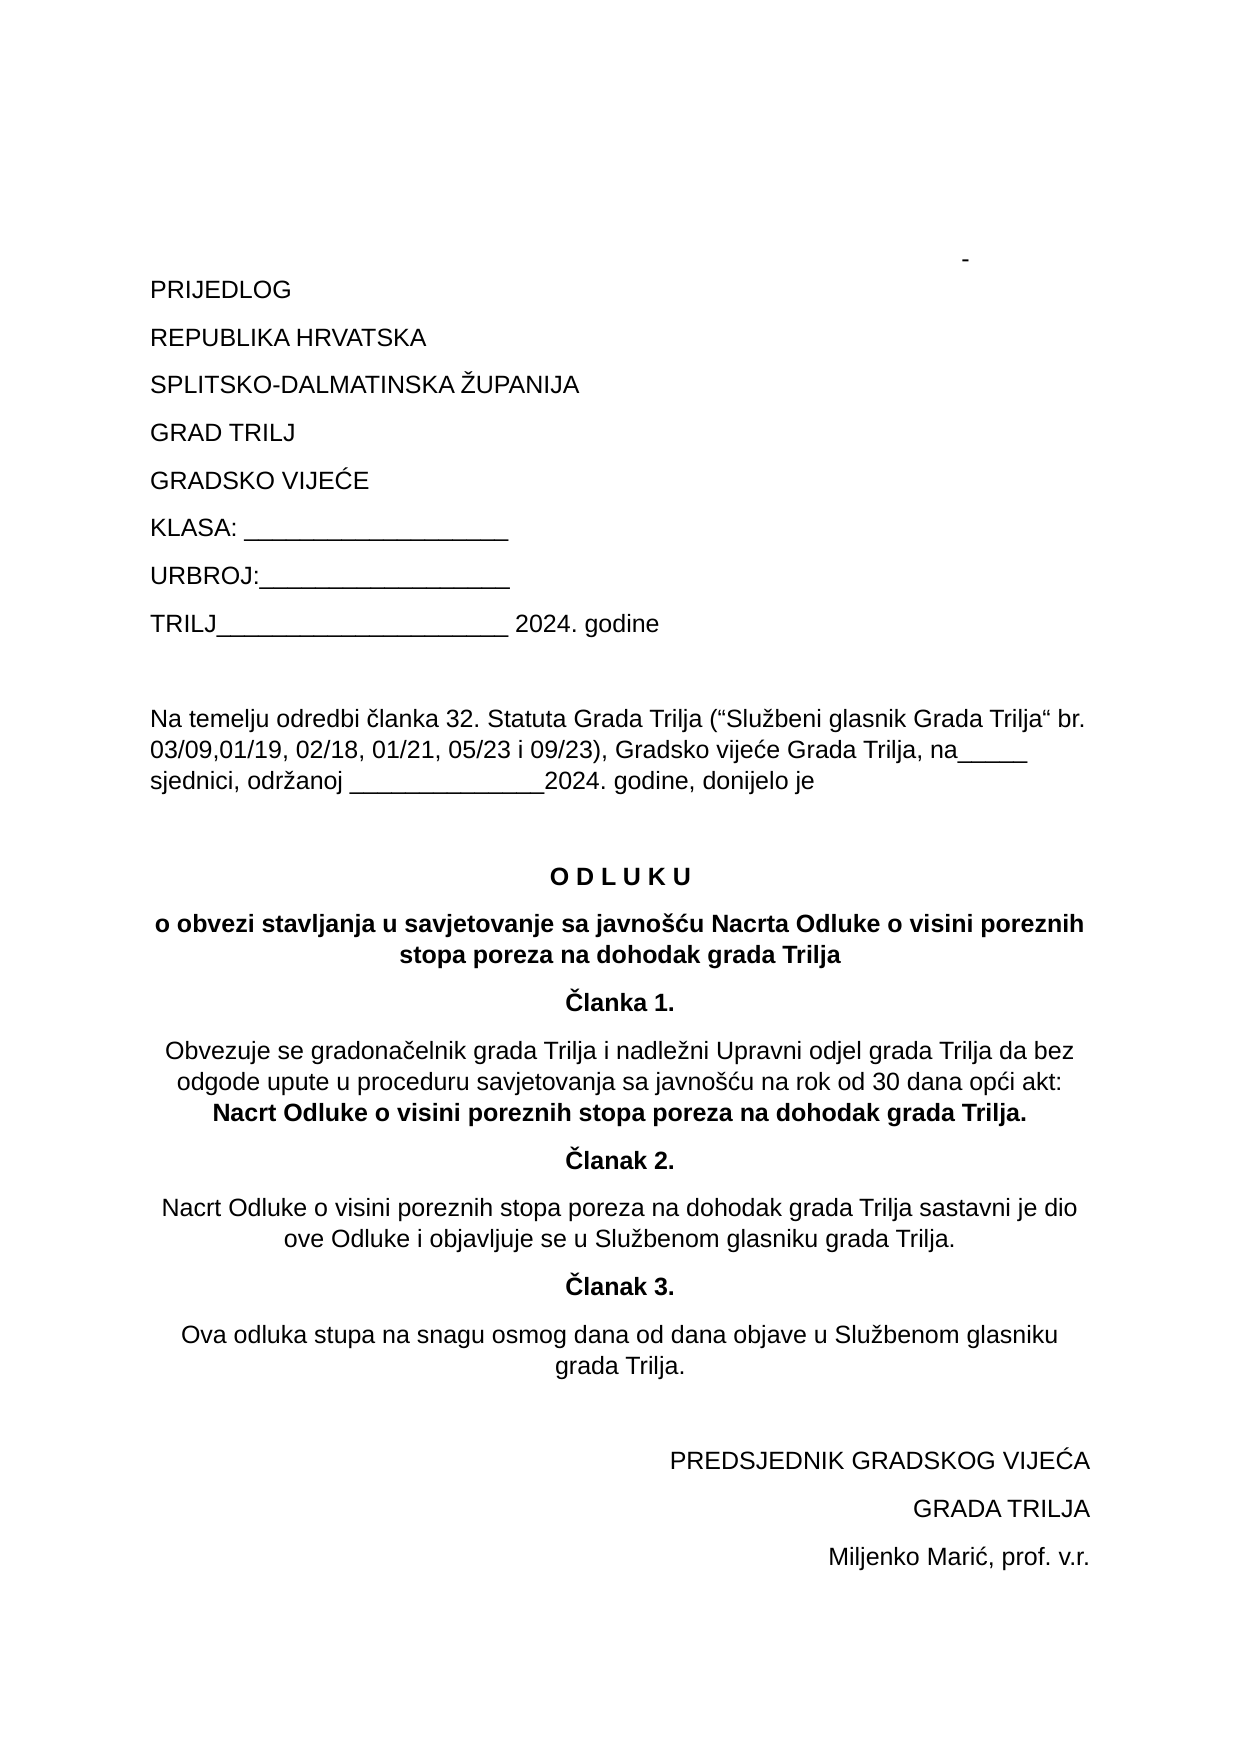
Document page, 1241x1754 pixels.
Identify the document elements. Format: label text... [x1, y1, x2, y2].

text Članka 1. [150, 988, 1090, 1017]
text PREDSJEDNIK GRADSKOG VIJEĆA [150, 1446, 1090, 1475]
text TRILJ_____________________ 2024. godine [150, 609, 1090, 637]
text SPLITSKO-DALMATINSKA ŽUPANIJA [150, 370, 1090, 399]
text GRAD TRILJ [150, 418, 1090, 447]
text GRADA TRILJA [150, 1494, 1090, 1523]
text Nacrt Odluke o visini poreznih stopa poreza na dohodak grada Trilja sastavni je dio ove Odluke i objavljuje se u Službenom glasniku grada Trilja. [150, 1193, 1090, 1253]
text Na temelju odredbi članka 32. Statuta Grada Trilja (“Službeni glasnik Grada Trilja“ br. 03/09,01/19, 02/18, 01/21, 05/23 i 09/23), Gradsko vijeće Grada Trilja, na_____ sjednici, održanoj ______________2024. godine, donijelo je [150, 704, 1090, 795]
text KLASA: ___________________ [150, 513, 1090, 542]
text Obvezuje se gradonačelnik grada Trilja i nadležni Upravni odjel grada Trilja da bez odgode upute u proceduru savjetovanja sa javnošću na rok od 30 dana opći akt: Nacrt Odluke o visini poreznih stopa poreza na dohodak grada Trilja. [150, 1036, 1090, 1127]
text O D L U K U [150, 862, 1090, 890]
text Ova odluka stupa na snagu osmog dana od dana objave u Službenom glasniku grada Trilja. [150, 1320, 1090, 1379]
text o obvezi stavljanja u savjetovanje sa javnošću Nacrta Odluke o visini poreznih stopa poreza na dohodak grada Trilja [150, 909, 1090, 969]
text -PRIJEDLOG [150, 244, 1090, 303]
text GRADSKO VIJEĆE [150, 466, 1090, 494]
text Članak 3. [150, 1272, 1090, 1301]
text URBROJ:__________________ [150, 561, 1090, 590]
text Članak 2. [150, 1146, 1090, 1174]
text REPUBLIKA HRVATSKA [150, 322, 1090, 351]
text Miljenko Marić, prof. v.r. [150, 1542, 1090, 1570]
